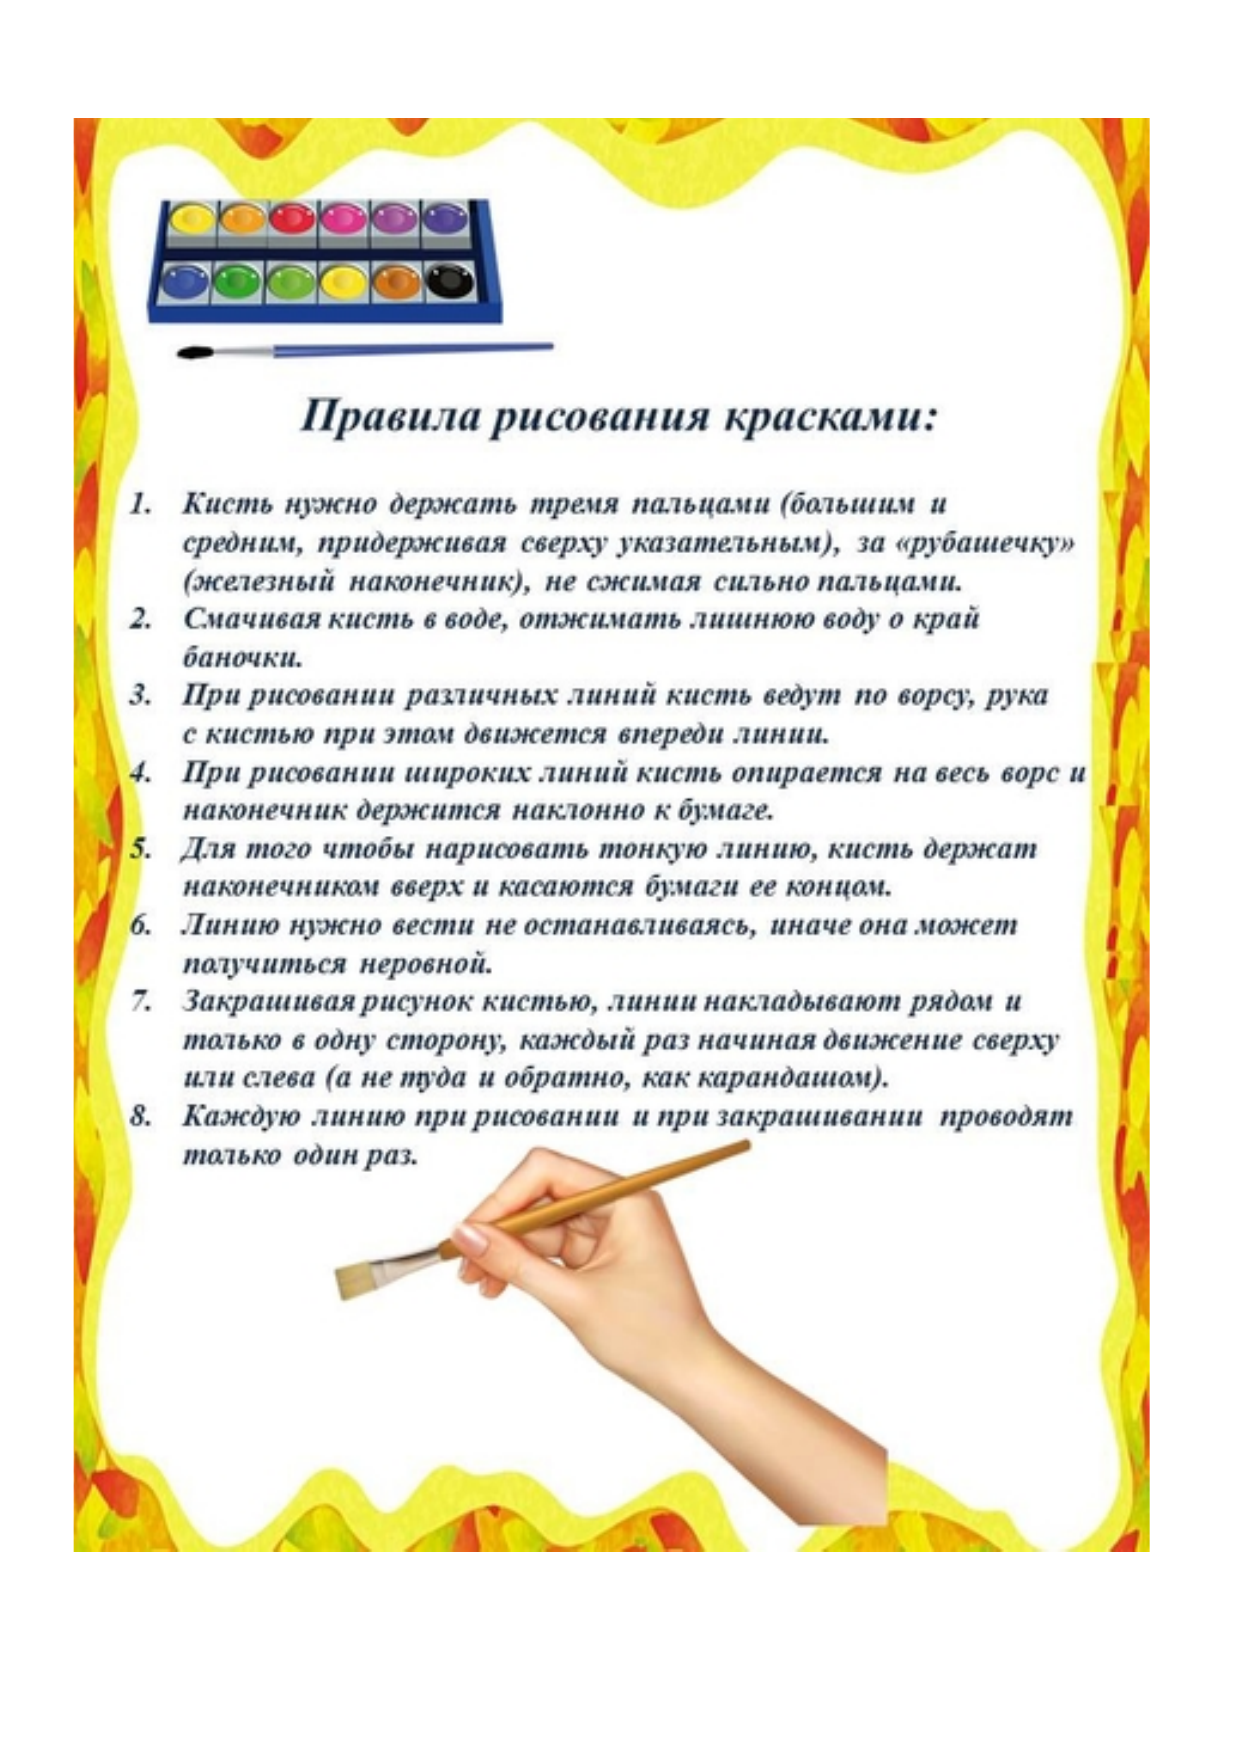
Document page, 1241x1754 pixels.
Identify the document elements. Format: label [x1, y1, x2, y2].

picture [73, 118, 1150, 1552]
